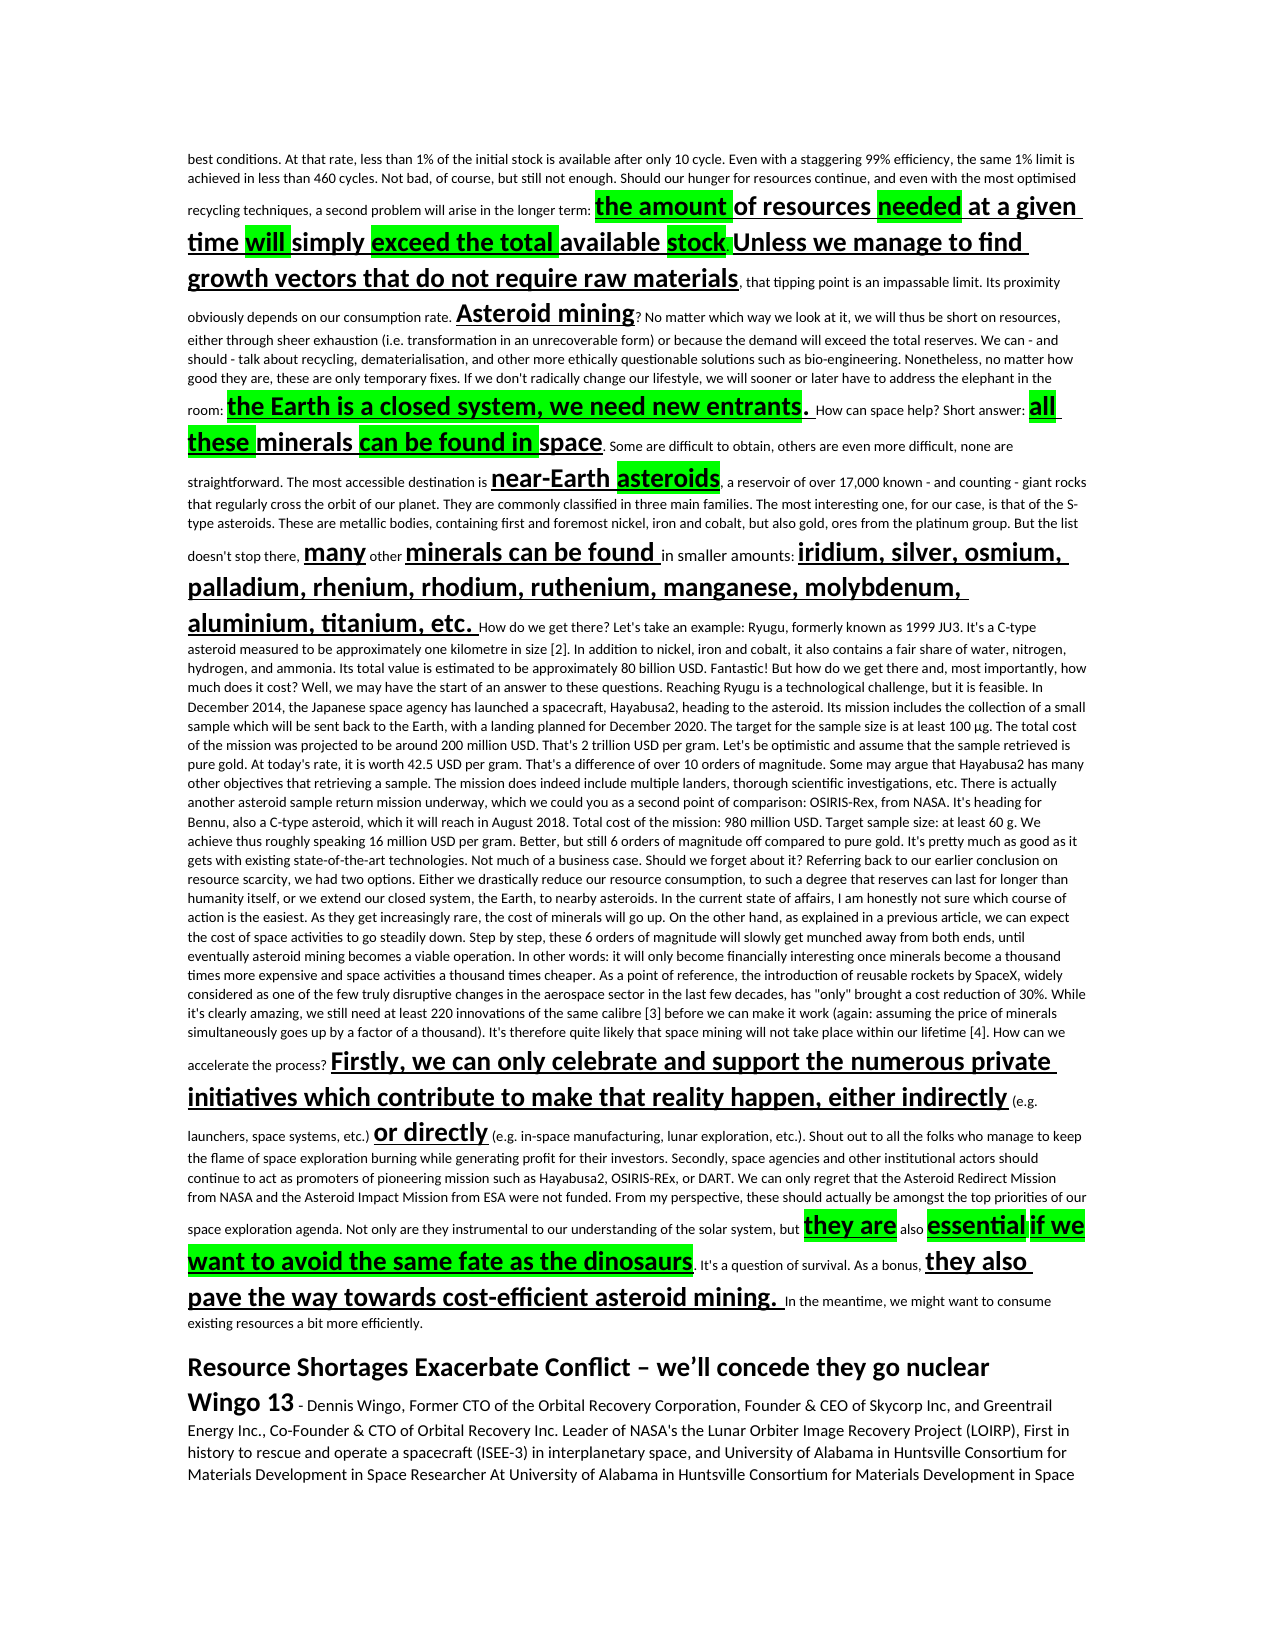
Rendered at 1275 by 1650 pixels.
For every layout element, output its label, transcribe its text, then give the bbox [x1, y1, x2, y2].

subtitle Resource Shortages Exacerbate Conflict – we’ll concede they go nuclear [187, 1350, 1087, 1383]
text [187, 150, 1087, 1332]
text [187, 1386, 1087, 1484]
